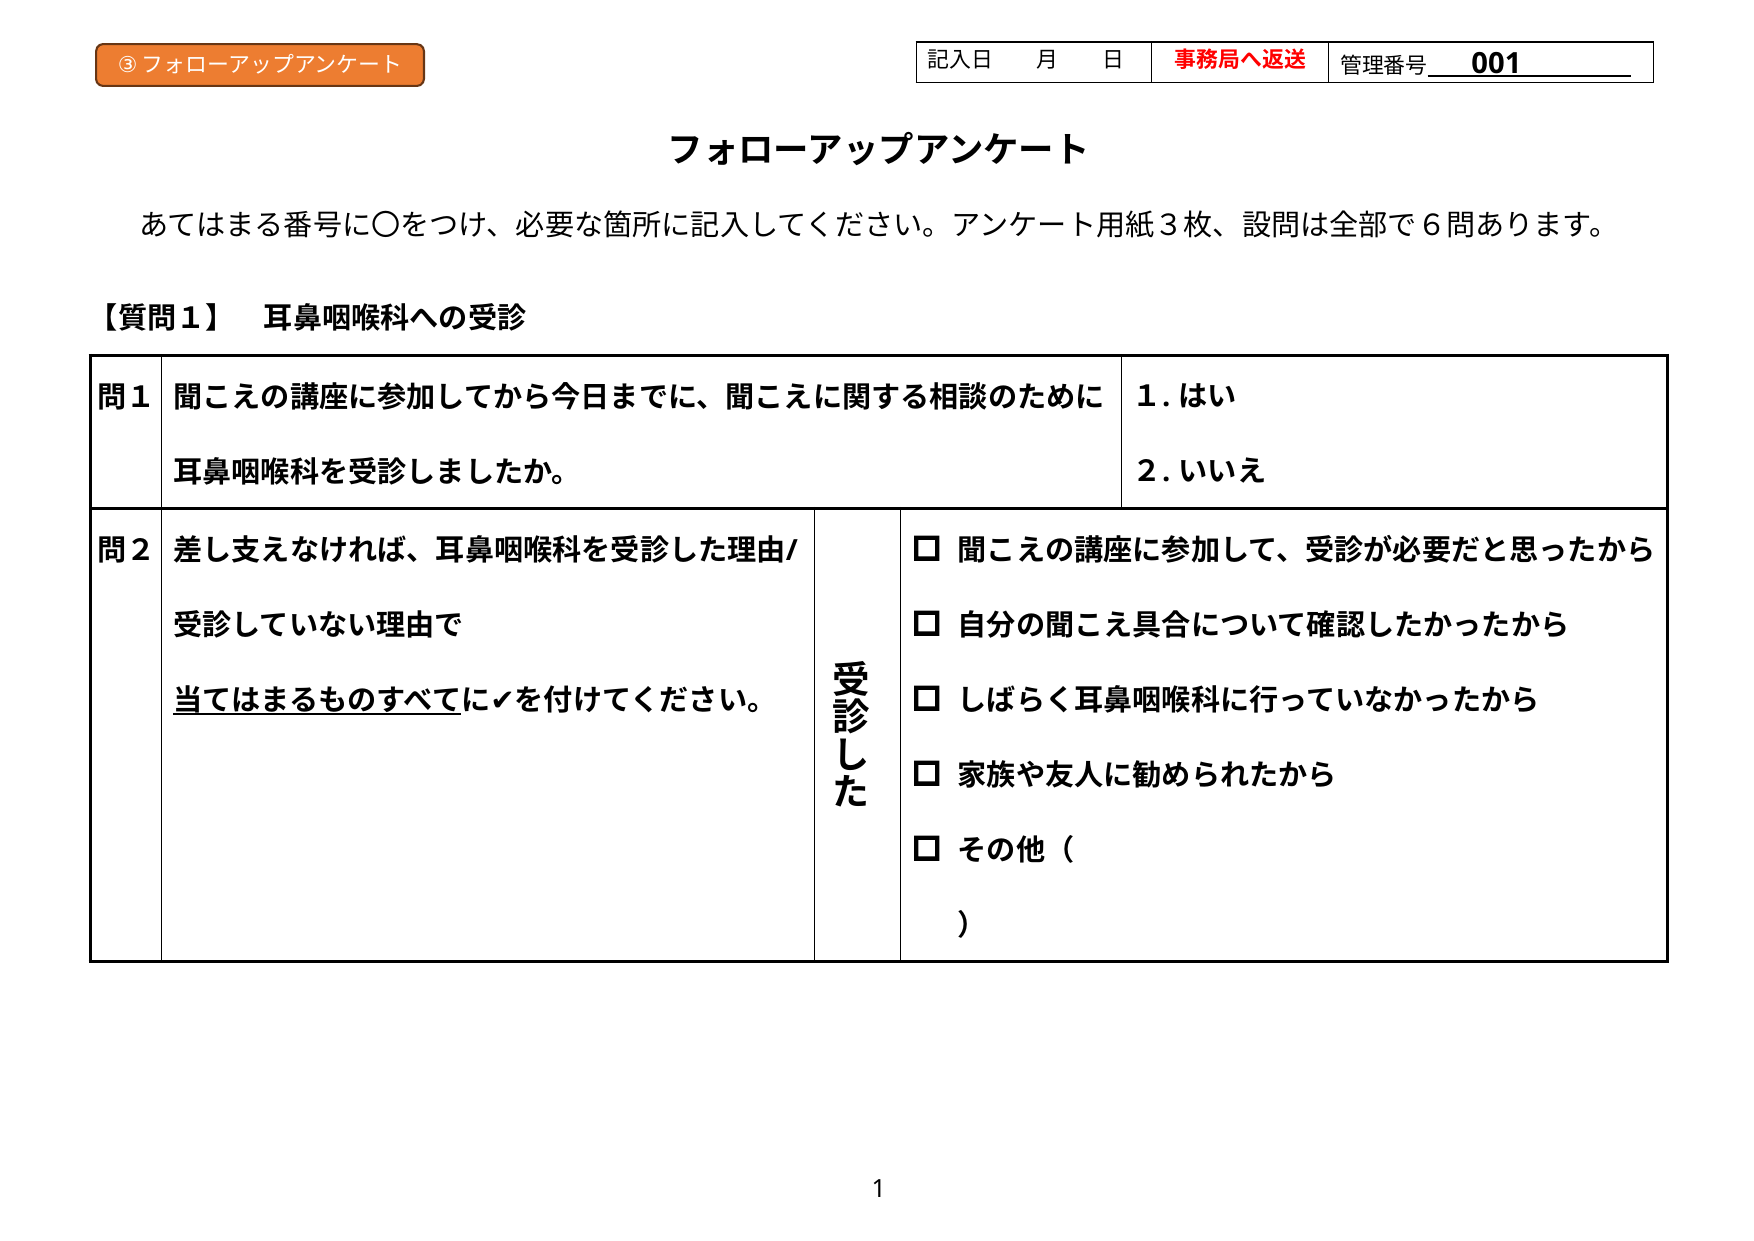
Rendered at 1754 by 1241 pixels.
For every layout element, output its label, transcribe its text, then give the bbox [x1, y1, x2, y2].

table_header 問１ [92, 357, 161, 507]
text あてはまる番号に〇をつけ、必要な箇所に記入してください。アンケート用紙３枚、設問は全部で６問あります。 [89, 185, 1668, 260]
table_cell 聞こえの講座に参加して、受診が必要だと思ったから 自分の聞こえ具合について確認したかったから しばらく耳鼻咽喉科に行っていなかったから 家族や友人に勧められたから その他（ ） [901, 510, 1666, 960]
table_cell 受診した [815, 510, 900, 960]
table_cell 問２ [92, 510, 161, 960]
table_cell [162, 510, 814, 960]
table_header はい いいえ [1122, 357, 1666, 507]
text フォローアップアンケート [89, 110, 1668, 185]
text 【質問１】 耳鼻咽喉科への受診 [89, 279, 1668, 354]
table_header 聞こえの講座に参加してから今日までに、聞こえに関する相談のために 耳鼻咽喉科を受診しましたか。 [162, 357, 1121, 507]
